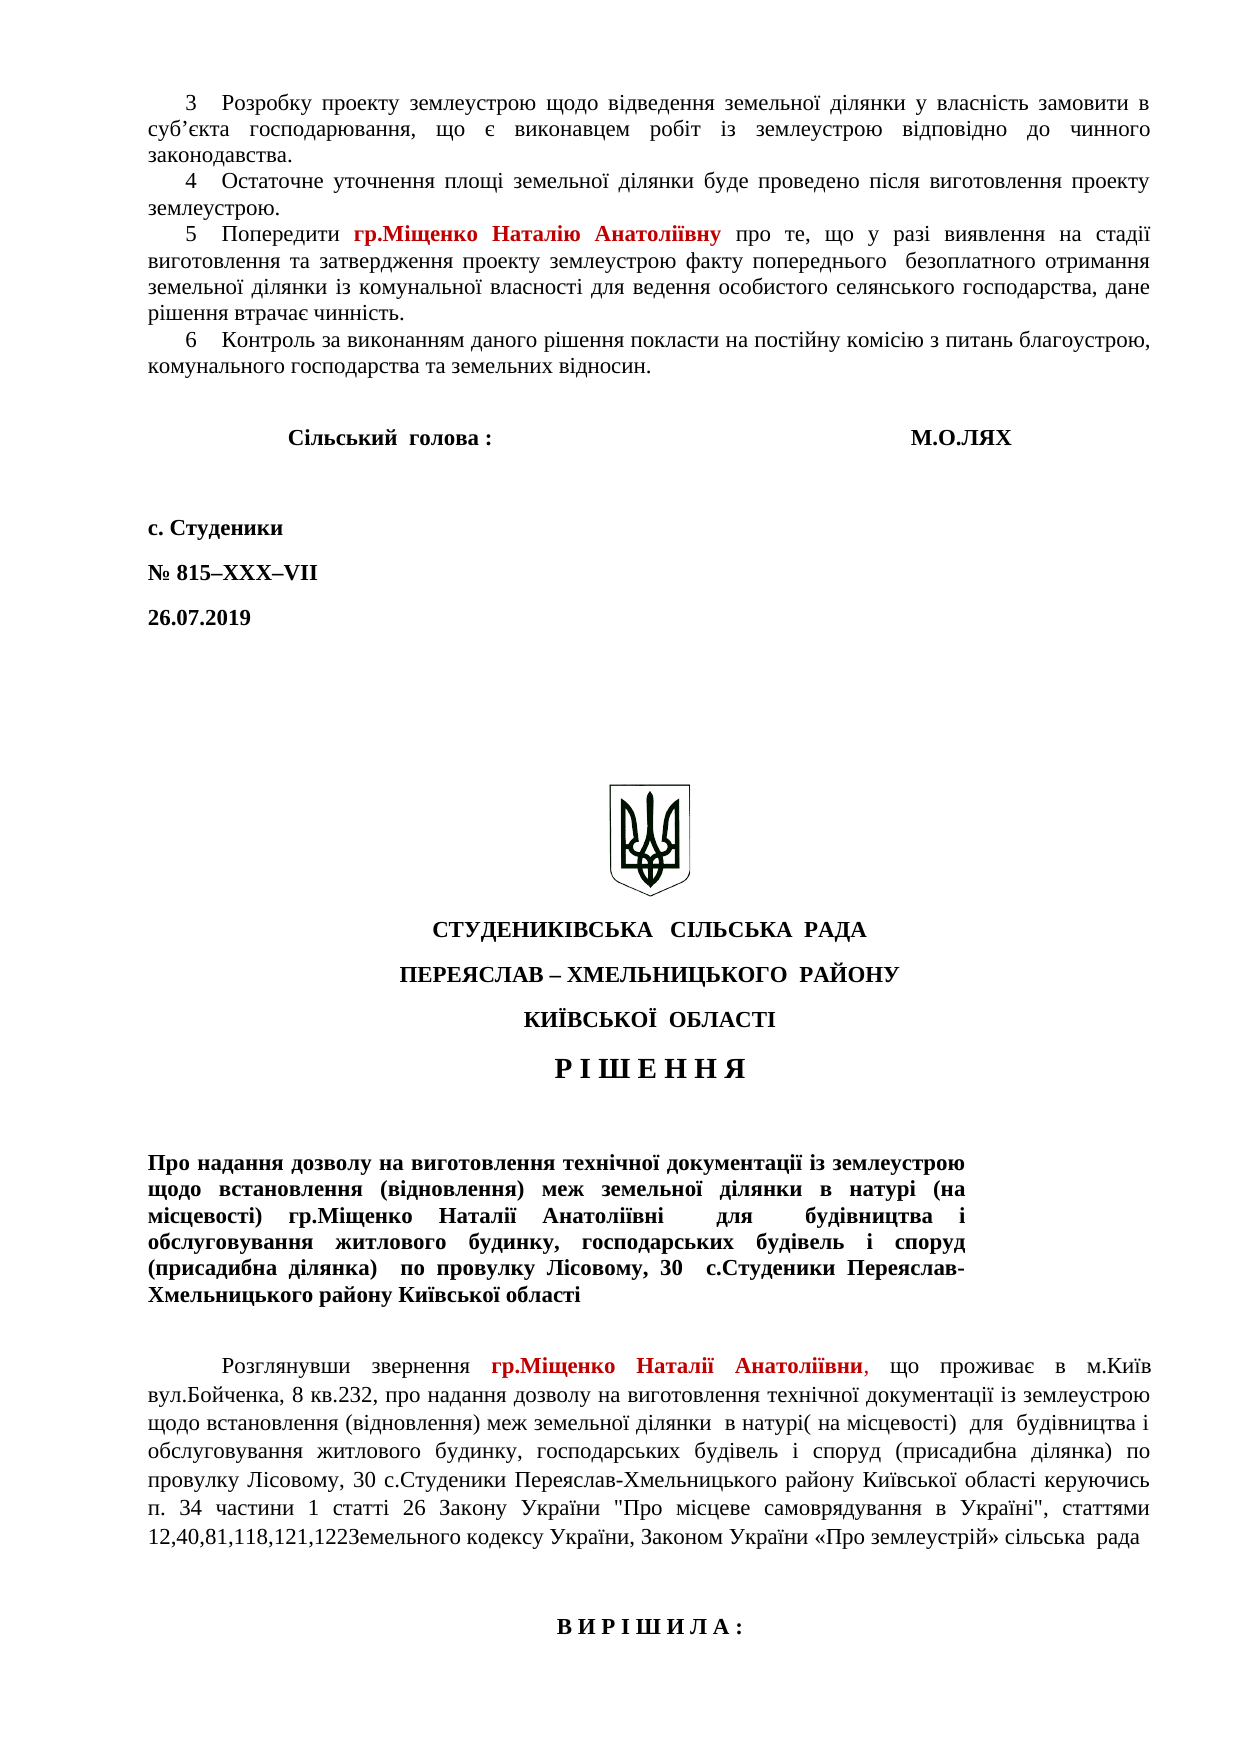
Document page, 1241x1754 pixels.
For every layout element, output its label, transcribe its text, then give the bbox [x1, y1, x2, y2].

text СТУДЕНИКІВСЬКА СІЛЬСЬКА РАДА [148, 916, 1152, 942]
list Остаточне уточнення площі земельної ділянки буде проведено після виготовлення проекту землеустрою. [148, 168, 1152, 220]
text ПЕРЕЯСЛАВ – ХМЕЛЬНИЦЬКОГО РАЙОНУ [148, 961, 1152, 987]
list Попередити гр.Міщенко Наталію Анатоліївну про те, що у разі виявлення на стадії виготовлення та затвердження проекту землеустрою факту попереднього безоплатного отримання земельної ділянки із комунальної власності для ведення особистого селянського господарства, дане рішення втрачає чинність. [148, 220, 1152, 326]
text Р І Ш Е Н Н Я [148, 1051, 1152, 1084]
list Контроль за виконанням даного рішення покласти на постійну комісію з питань благоустрою, комунального господарства та земельних відносин. [148, 326, 1152, 378]
text КИЇВСЬКОЇ ОБЛАСТІ [148, 1006, 1152, 1032]
text 26.07.2019 [148, 604, 1152, 630]
text с. Студеники [148, 514, 1152, 540]
picture [609, 784, 691, 897]
table_header Про надання дозволу на виготовлення технічної документації із землеустрою щодо встановлення (відновлення) меж земельної ділянки в натурі (на місцевості) гр.Міщенко Наталії Анатоліївні для будівництва і обслуговування житлового будинку, господарських будівель і споруд (присадибна ділянка) по провулку Лісовому, 30 с.Студеники Переяслав-Хмельницького району Київської області [136, 1149, 977, 1307]
text Сільський голова : М.О.ЛЯХ [148, 423, 1152, 450]
text № 815–XXХ–VІІ [148, 559, 1152, 585]
text Розглянувши звернення гр.Міщенко Наталії Анатоліївни, що проживає в м.Київ вул.Бойченка, 8 кв.232, про надання дозволу на виготовлення технічної документації із землеустрою щодо встановлення (відновлення) меж земельної ділянки в натурі( на місцевості) для будівництва і обслуговування житлового будинку, господарських будівель і споруд (присадибна ділянка) по провулку Лісовому, 30 с.Студеники Переяслав-Хмельницького району Київської області керуючись п. 34 частини 1 статті 26 Закону України "Про місцеве самоврядування в Україні", статтями 12,40,81,118,121,122Земельного кодексу України, Законом України «Про землеустрій» сільська рада [148, 1352, 1152, 1549]
text В И Р І Ш И Л А : [148, 1613, 1152, 1639]
list Розробку проекту землеустрою щодо відведення земельної ділянки у власність замовити в суб’єкта господарювання, що є виконавцем робіт із землеустрою відповідно до чинного законодавства. [148, 88, 1152, 168]
